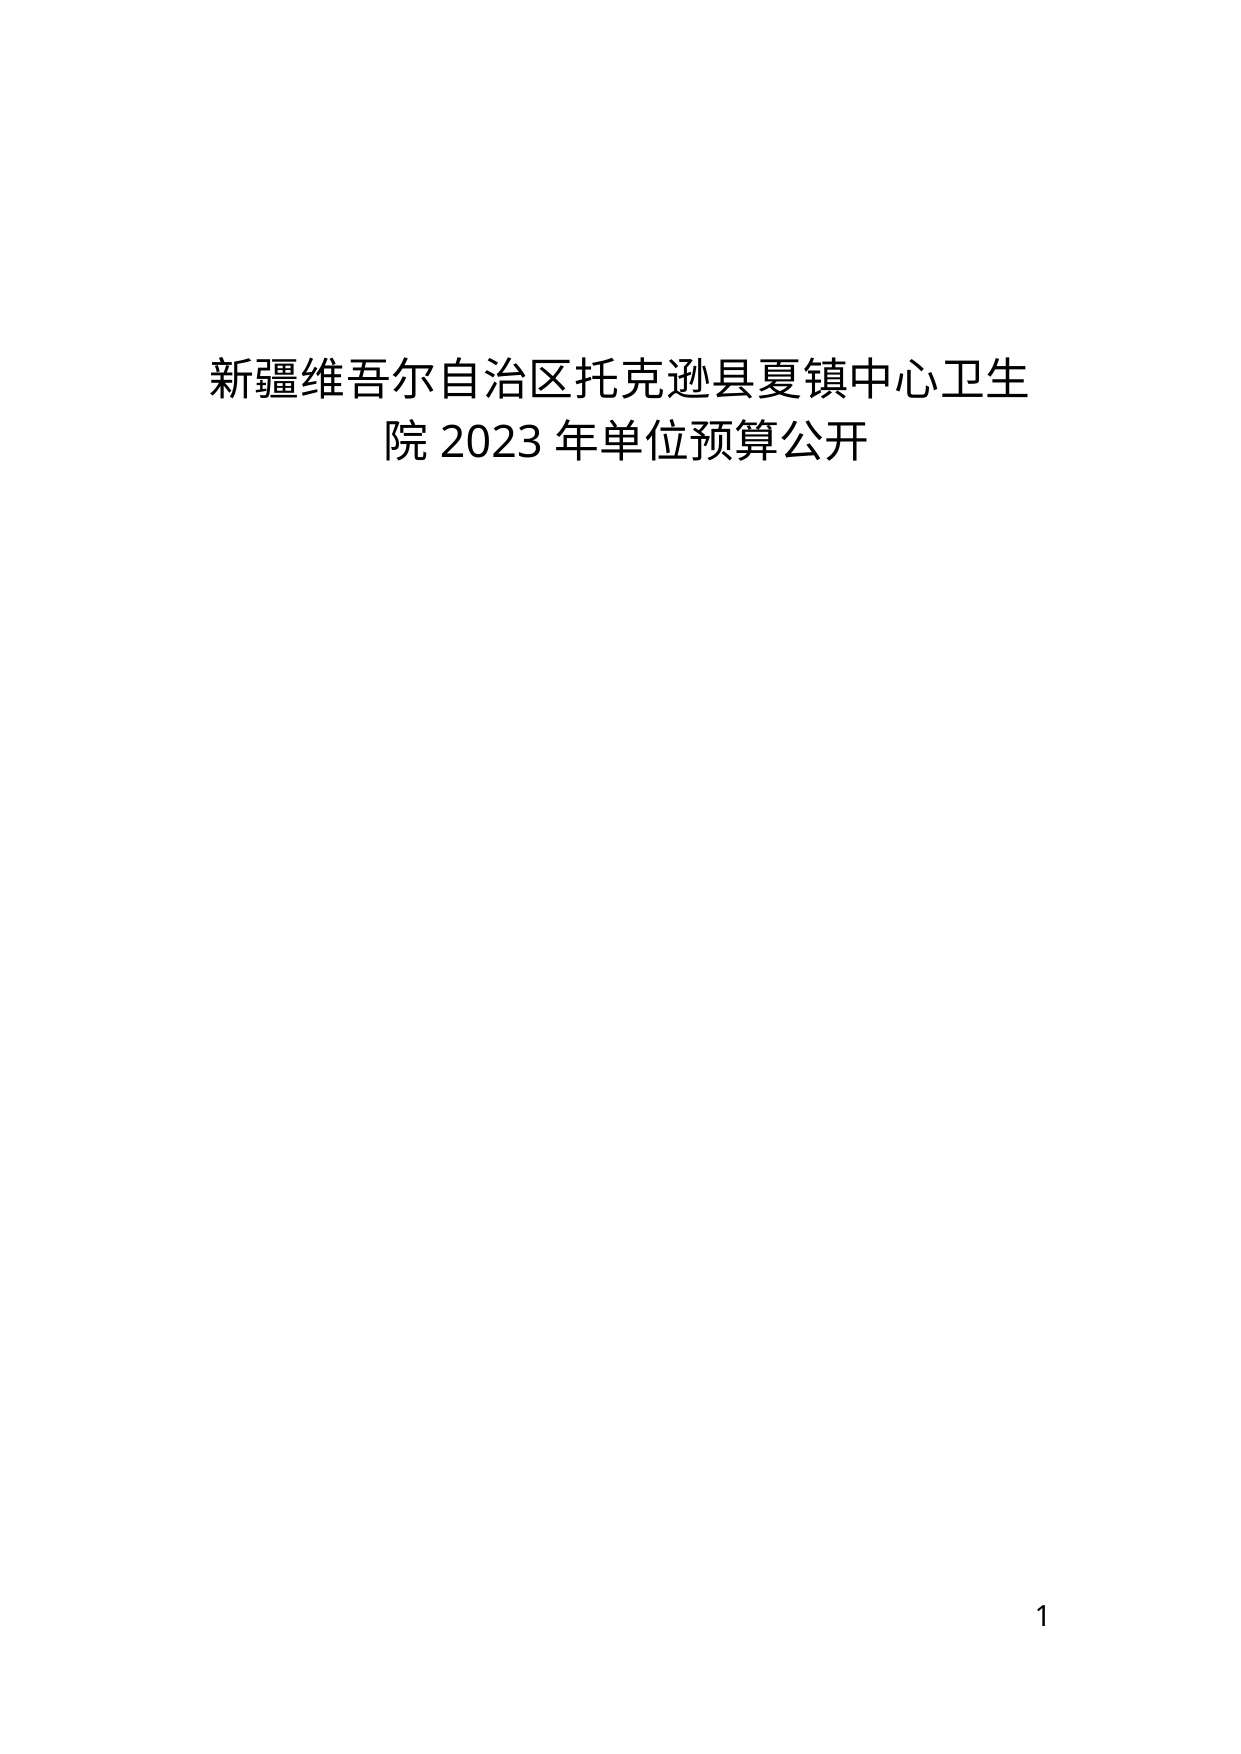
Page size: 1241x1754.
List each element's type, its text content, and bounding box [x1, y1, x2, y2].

text 新疆维吾尔自治区托克逊县夏镇中心卫生 院 2023 年单位预算公开 [209, 347, 1033, 471]
